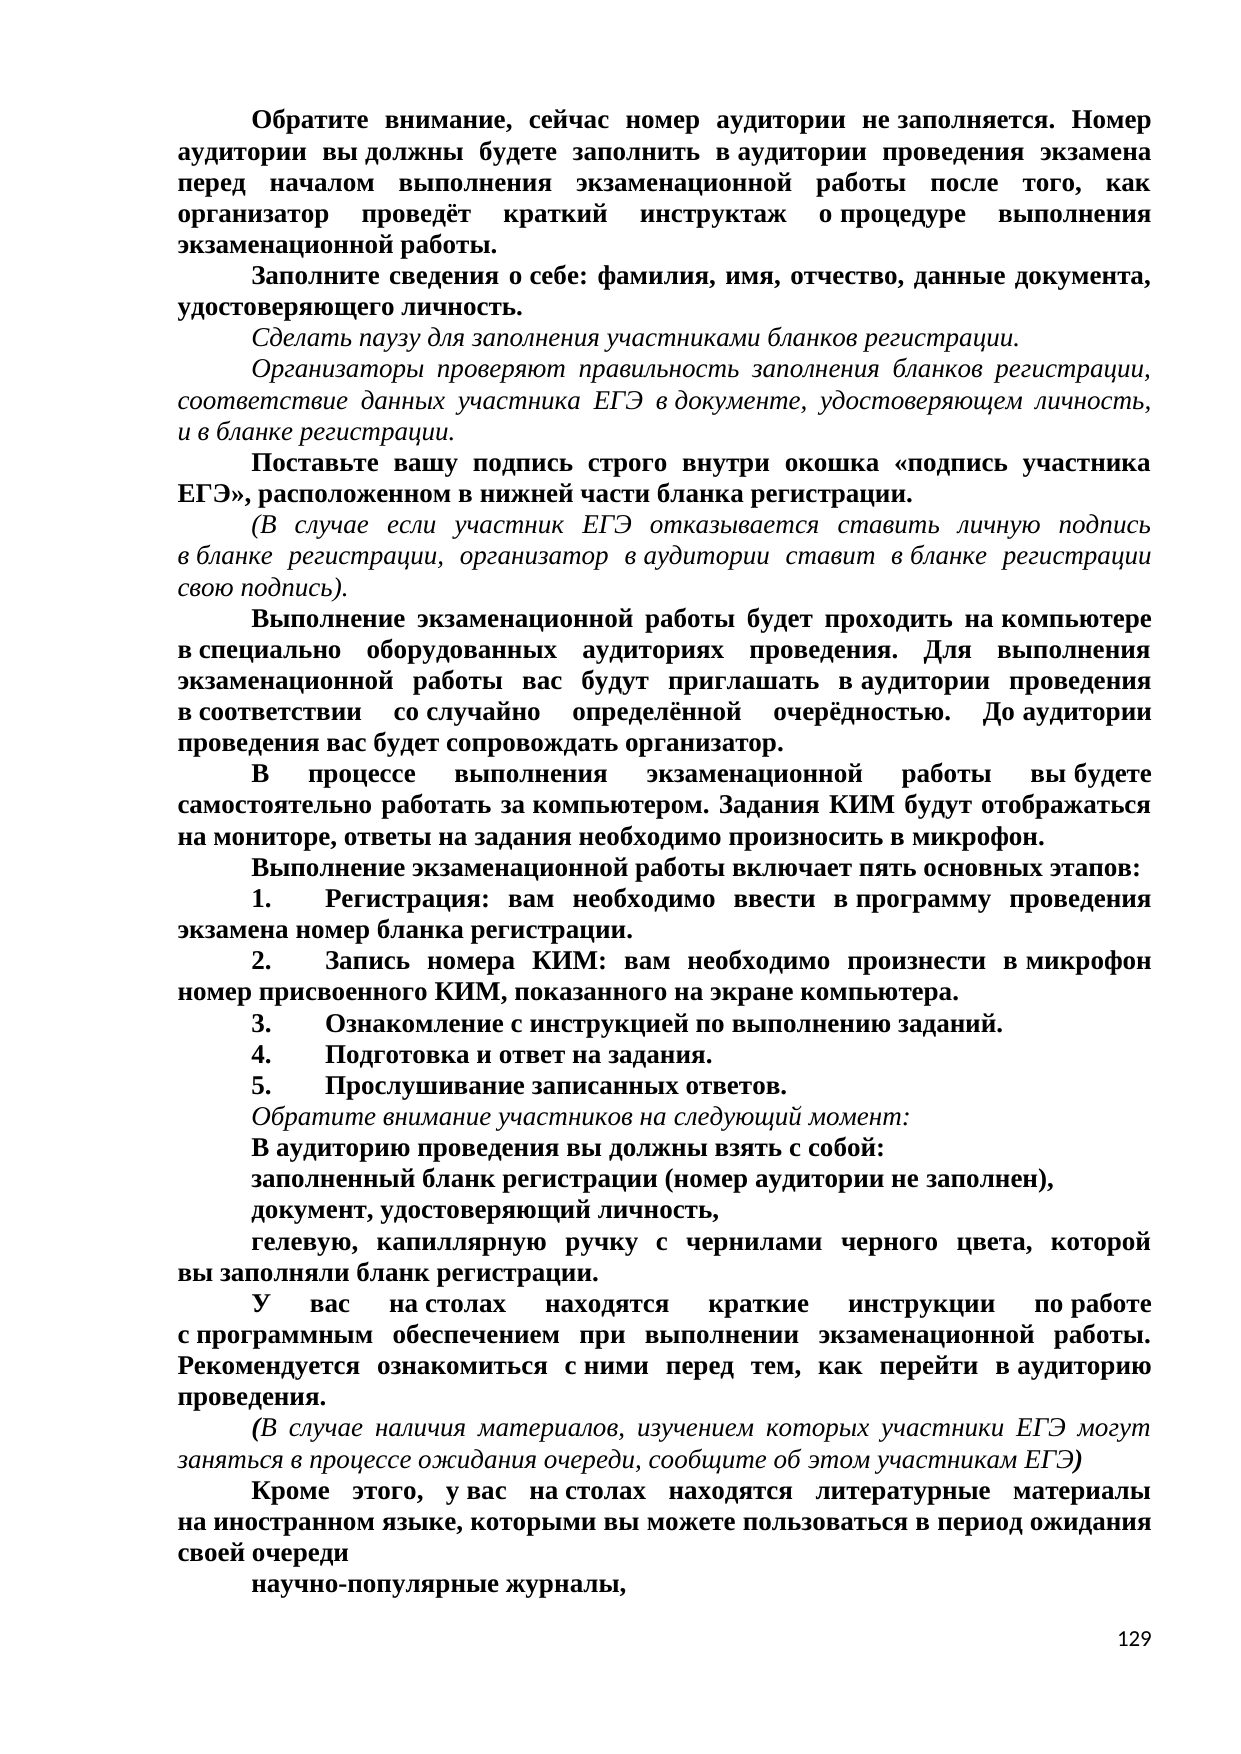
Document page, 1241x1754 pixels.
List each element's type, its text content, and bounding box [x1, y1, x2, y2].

list Запись номера КИМ: вам необходимо произнести в микрофон номер присвоенного КИМ, показанного на экране компьютера. [177, 944, 1152, 1007]
text Кроме этого, у вас на столах находятся литературные материалы на иностранном языке, которыми вы можете пользоваться в период ожидания своей очереди [177, 1474, 1152, 1567]
text В аудиторию проведения вы должны взять с собой: [177, 1131, 1152, 1162]
text документ, удостоверяющий личность, [177, 1193, 1152, 1225]
text У вас на столах находятся краткие инструкции по работе с программным обеспечением при выполнении экзаменационной работы. Рекомендуется ознакомиться с ними перед тем, как перейти в аудиторию проведения. [177, 1287, 1152, 1412]
text Организаторы проверяют правильность заполнения бланков регистрации, соответствие данных участника ЕГЭ в документе, удостоверяющем личность, и в бланке регистрации. [177, 353, 1152, 446]
text Обратите внимание участников на следующий момент: [177, 1100, 1152, 1131]
text гелевую, капиллярную ручку с чернилами черного цвета, которой вы заполняли бланк регистрации. [177, 1225, 1152, 1287]
text В процессе выполнения экзаменационной работы вы будете самостоятельно работать за компьютером. Задания КИМ будут отображаться на мониторе, ответы на задания необходимо произносить в микрофон. [177, 757, 1152, 851]
list Прослушивание записанных ответов. [177, 1069, 1152, 1100]
list Регистрация: вам необходимо ввести в программу проведения экзамена номер бланка регистрации. [177, 882, 1152, 944]
text заполненный бланк регистрации (номер аудитории не заполнен), [177, 1162, 1152, 1193]
list Ознакомление с инструкцией по выполнению заданий. [177, 1007, 1152, 1038]
list Подготовка и ответ на задания. [177, 1038, 1152, 1069]
text Обратите внимание, сейчас номер аудитории не заполняется. Номер аудитории вы должны будете заполнить в аудитории проведения экзамена перед началом выполнения экзаменационной работы после того, как организатор проведёт краткий инструктаж о процедуре выполнения экзаменационной работы. [177, 103, 1152, 259]
text Выполнение экзаменационной работы включает пять основных этапов: [177, 851, 1152, 882]
text Сделать паузу для заполнения участниками бланков регистрации. [177, 321, 1152, 353]
text Выполнение экзаменационной работы будет проходить на компьютере в специально оборудованных аудиториях проведения. Для выполнения экзаменационной работы вас будут приглашать в аудитории проведения в соответствии со случайно определённой очерёдностью. До аудитории проведения вас будет сопровождать организатор. [177, 602, 1152, 757]
text научно-популярные журналы, [177, 1567, 1152, 1598]
text Заполните сведения о себе: фамилия, имя, отчество, данные документа, удостоверяющего личность. [177, 259, 1152, 321]
text (В случае наличия материалов, изучением которых участники ЕГЭ могут заняться в процессе ожидания очереди, сообщите об этом участникам ЕГЭ) [177, 1412, 1152, 1474]
text (В случае если участник ЕГЭ отказывается ставить личную подпись в бланке регистрации, организатор в аудитории ставит в бланке регистрации свою подпись). [177, 508, 1152, 602]
text Поставьте вашу подпись строго внутри окошка «подпись участника ЕГЭ», расположенном в нижней части бланка регистрации. [177, 446, 1152, 508]
